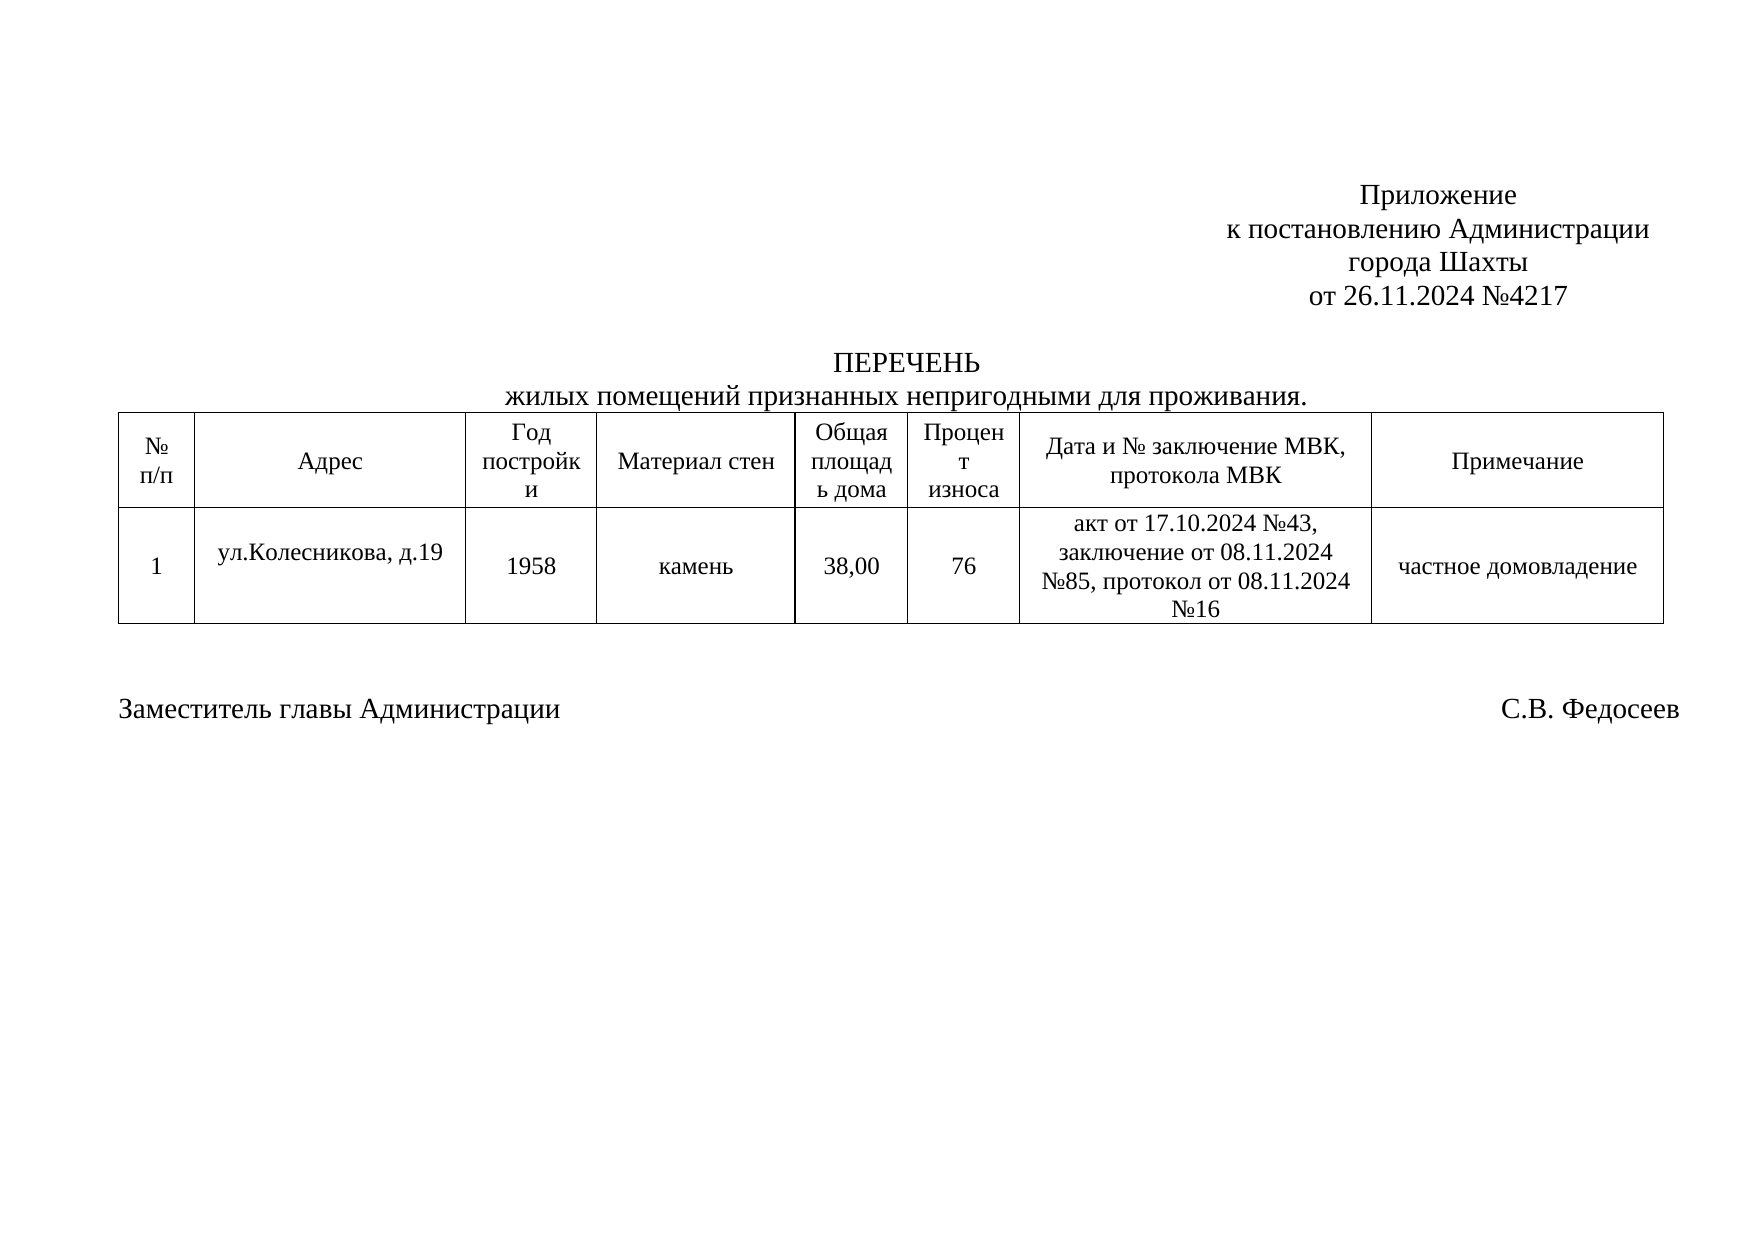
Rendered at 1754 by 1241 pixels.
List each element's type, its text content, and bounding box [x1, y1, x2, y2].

text Приложение [591, 177, 1695, 211]
table_header Примечание [1372, 413, 1663, 507]
text жилых помещений признанных непригодными для проживания. [118, 378, 1695, 412]
table_cell ул.Колесникова, д.19 [195, 508, 465, 623]
text к постановлению Администрации [591, 211, 1695, 244]
table_header Общая площадь дома [796, 413, 907, 507]
table_header Процент износа [908, 413, 1019, 507]
table_cell акт от 17.10.2024 №43, заключение от 08.11.2024 №85, протокол от 08.11.2024 №16 [1020, 508, 1371, 623]
text города Шахты [591, 244, 1695, 278]
table_header Материал стен [597, 413, 794, 507]
table_header Год постройки [466, 413, 596, 507]
table_cell камень [597, 508, 794, 623]
table_cell 38,00 [796, 508, 907, 623]
table_header Дата и № заключение МВК, протокола МВК [1020, 413, 1371, 507]
table_cell 76 [908, 508, 1019, 623]
table_cell 1 [119, 508, 194, 623]
table_header Адрес [195, 413, 465, 507]
text от 26.11.2024 №4217 [591, 278, 1695, 311]
table_cell частное домовладение [1372, 508, 1663, 623]
table_cell 1958 [466, 508, 596, 623]
table_header № п/п [119, 413, 194, 507]
text Заместитель главы Администрации С.В. Федосеев [118, 691, 1695, 725]
text Перечень [118, 345, 1695, 378]
